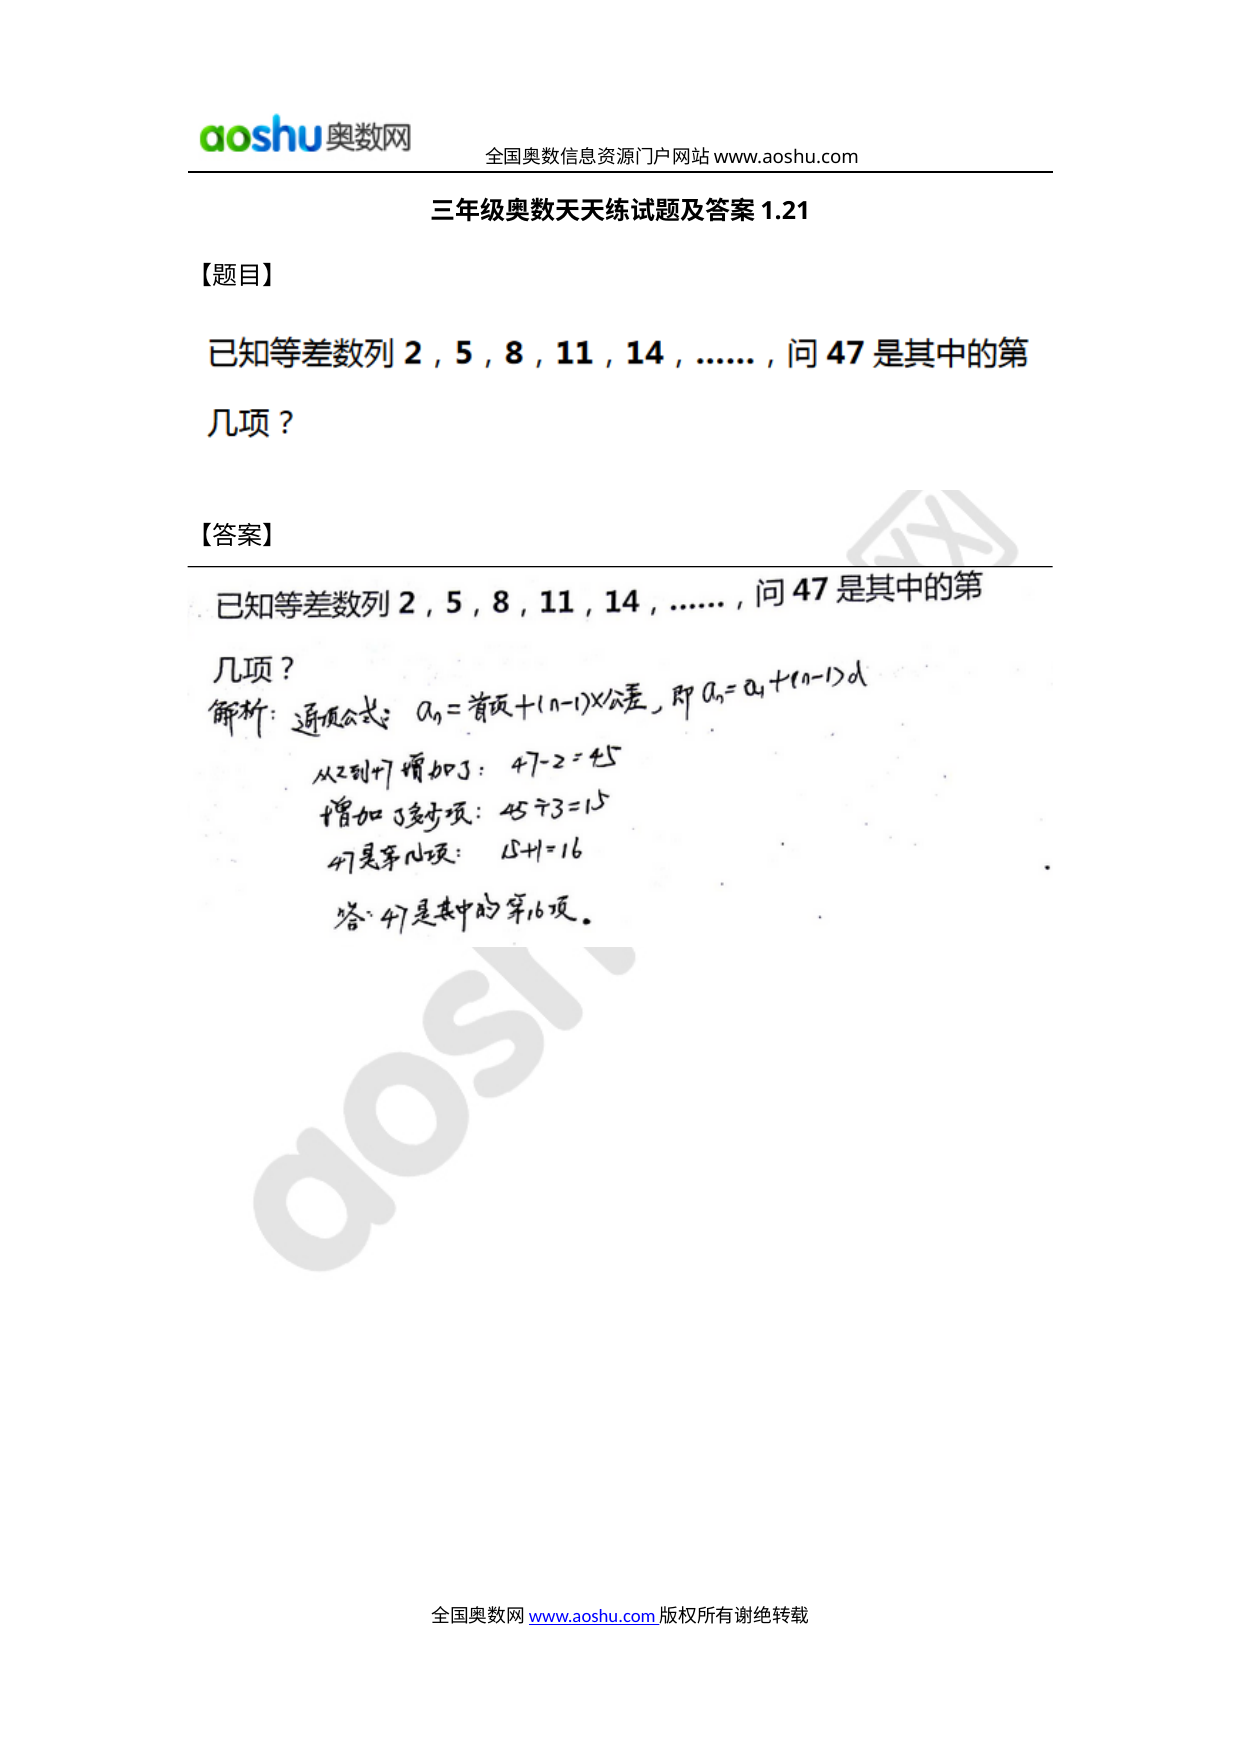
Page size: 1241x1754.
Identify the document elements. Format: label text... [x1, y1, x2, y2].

text 【答案】 [187, 501, 1053, 566]
picture [187, 566, 1053, 1338]
picture [187, 306, 1053, 501]
text 【题目】 [187, 241, 1053, 306]
picture [187, 88, 485, 164]
text 三年级奥数天天练试题及答案1.21 [187, 176, 1053, 241]
